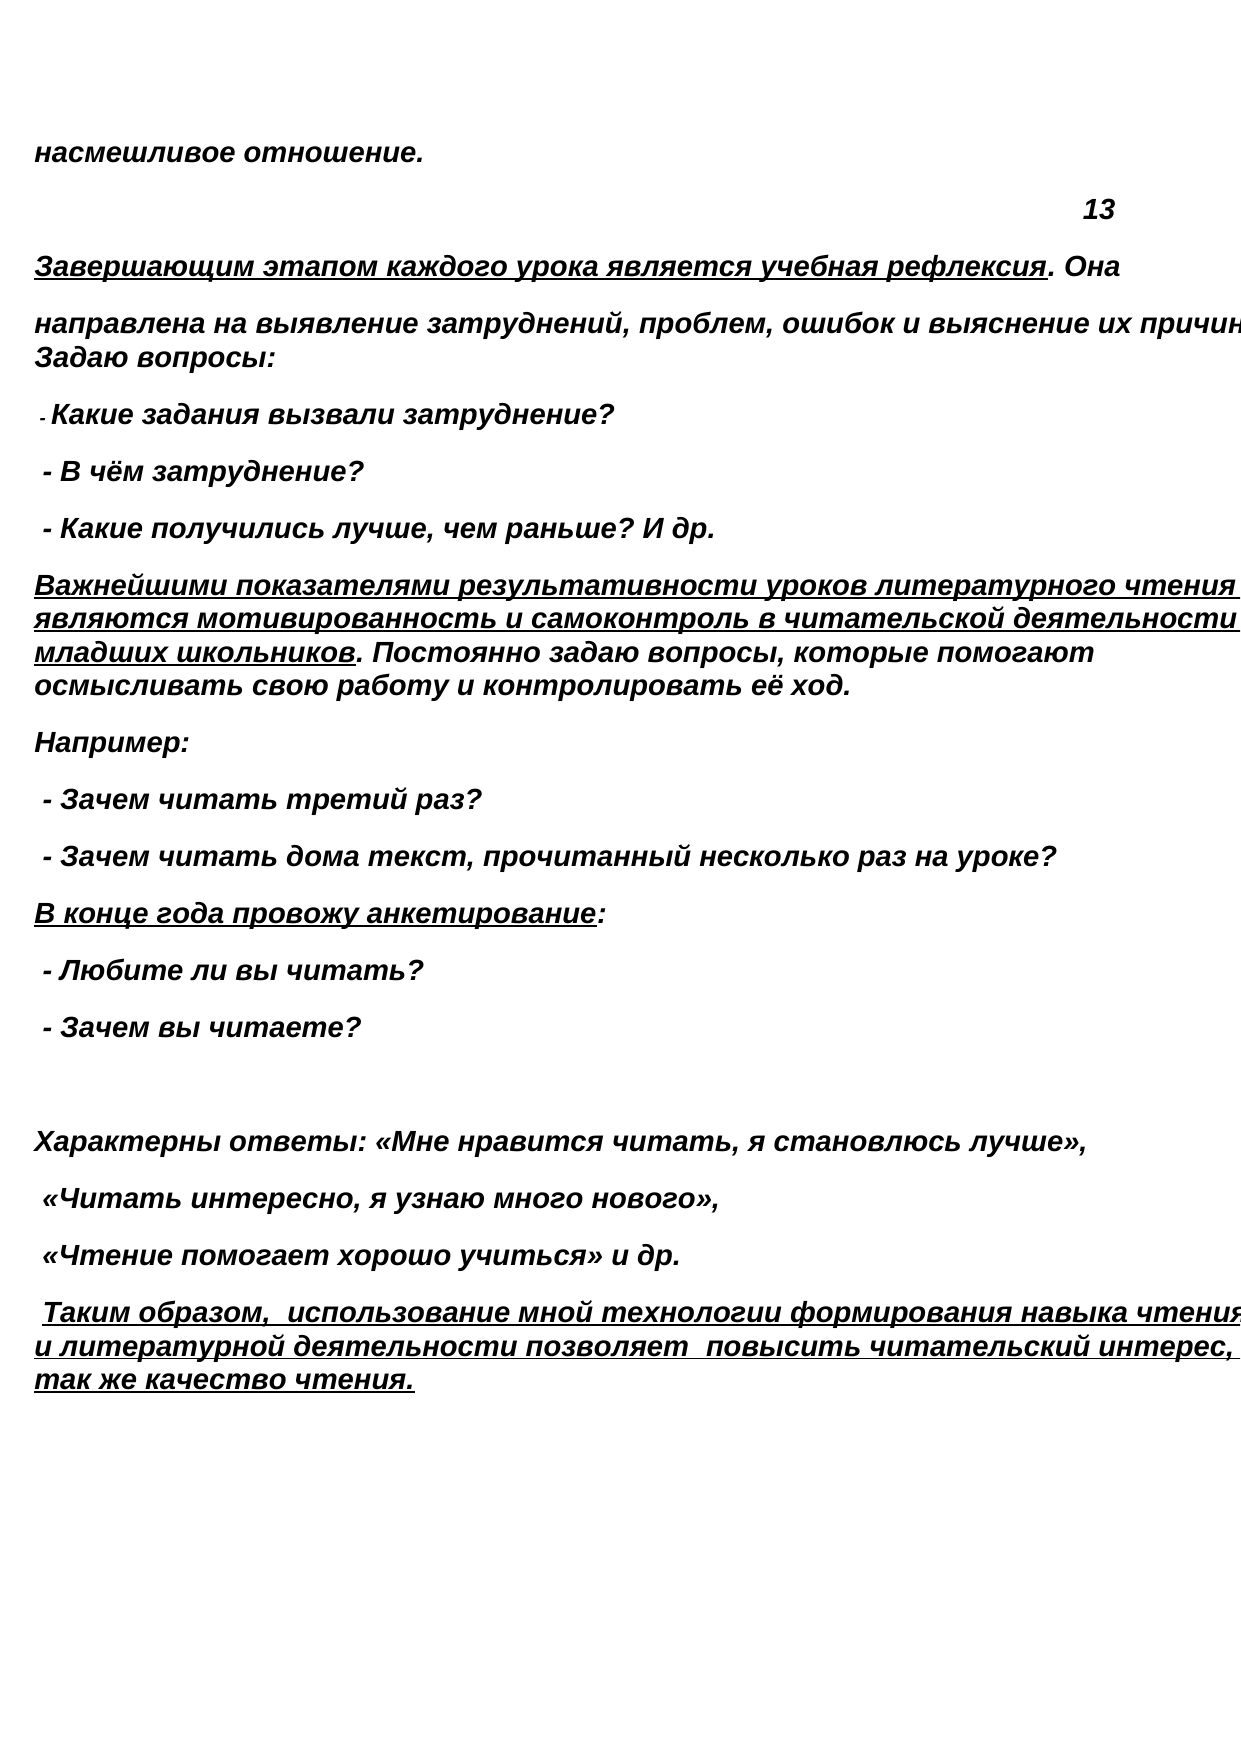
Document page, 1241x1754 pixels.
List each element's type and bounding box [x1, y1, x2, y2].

table_header [33, 118, 1240, 1453]
